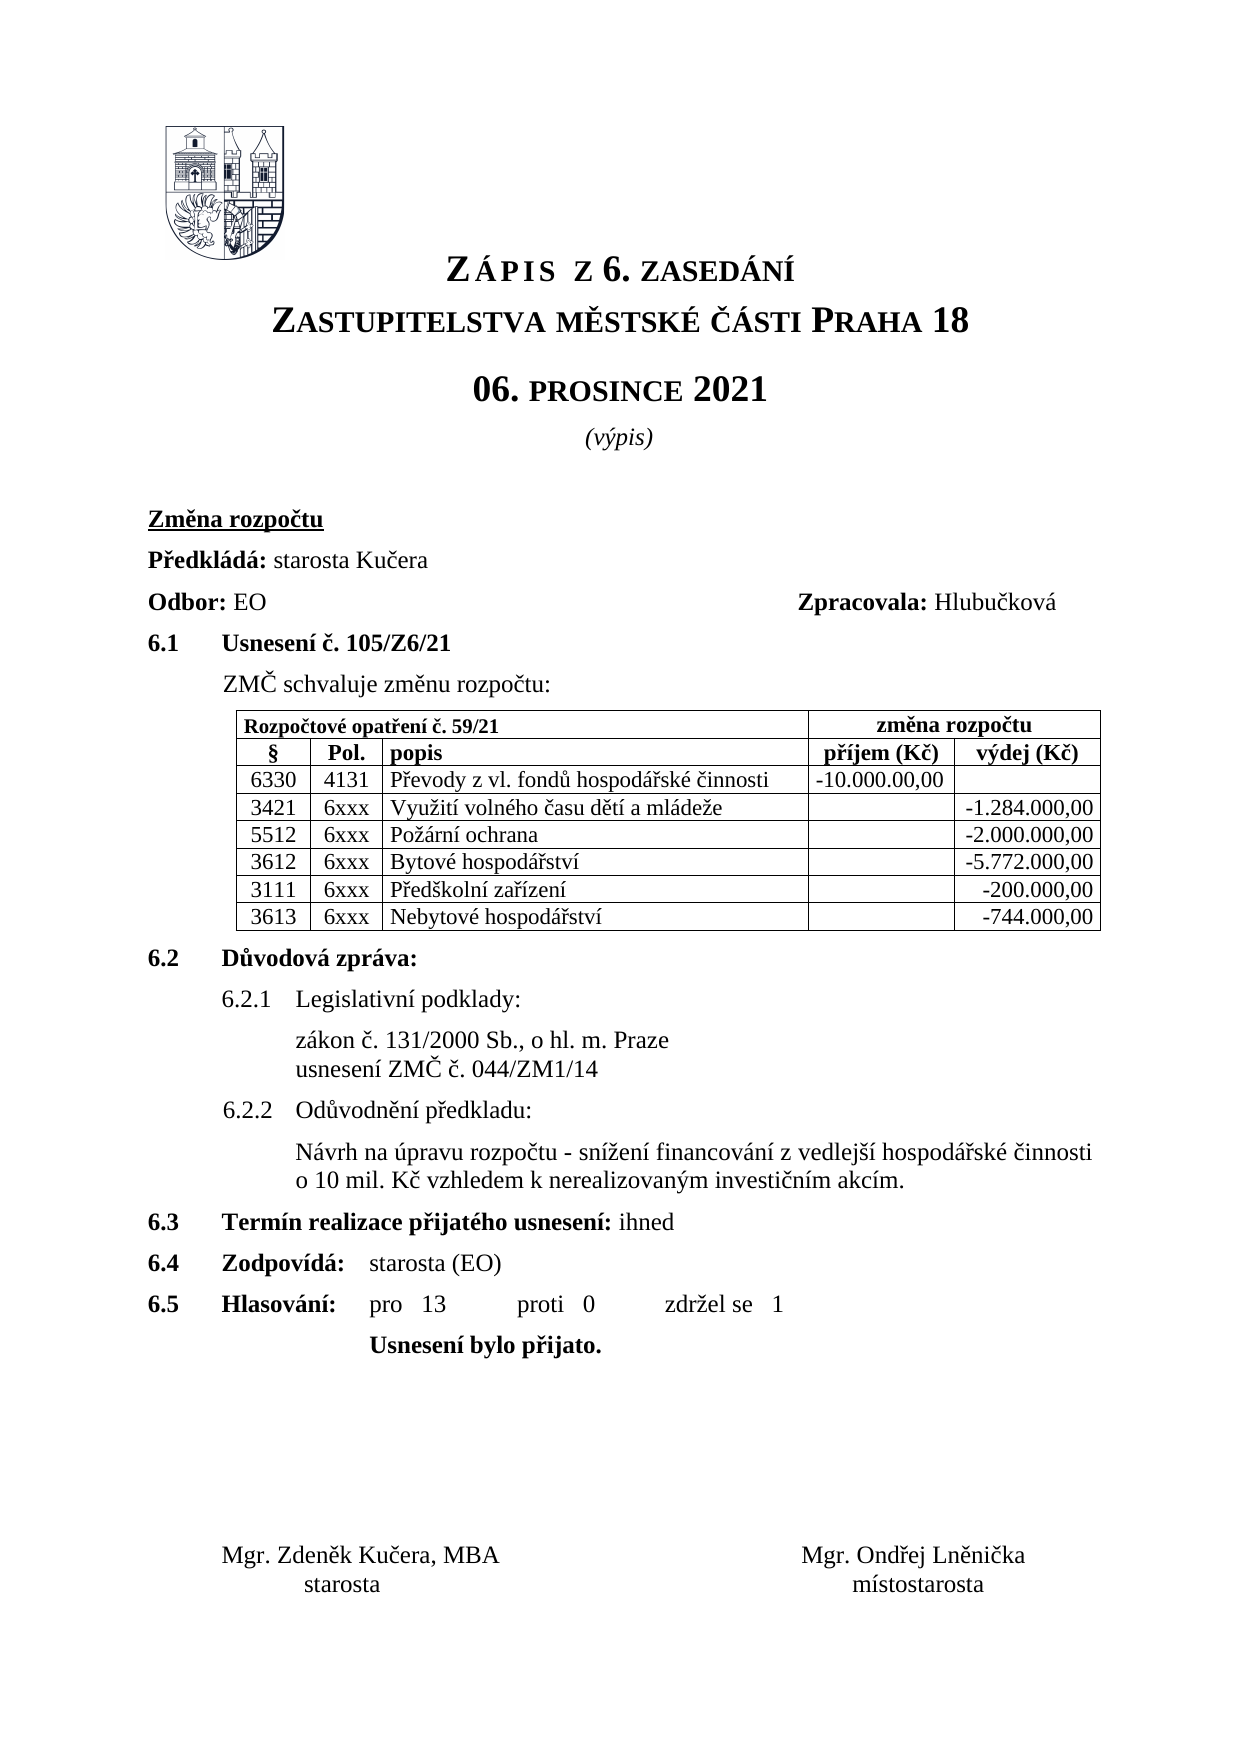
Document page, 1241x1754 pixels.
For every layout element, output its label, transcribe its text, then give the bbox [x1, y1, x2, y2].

text usnesení ZMČ č. 044/ZM1/14 [295, 1054, 1093, 1083]
table_cell [809, 876, 954, 902]
text 6.1 Usnesení č. 105/Z6/21 [148, 628, 1093, 657]
table_cell výdej (Kč) [955, 739, 1100, 765]
table_cell [809, 849, 954, 875]
text Odbor: EO Zpracovala: Hlubučková [148, 587, 1093, 615]
table_cell příjem (Kč) [809, 739, 954, 765]
text zákon č. 131/2000 Sb., o hl. m. Praze [295, 1026, 1093, 1054]
table_cell -5.772.000,00 [955, 849, 1100, 875]
table_cell -10.000.00,00 [809, 766, 954, 793]
table_cell 4131 [311, 766, 382, 793]
table_cell -744.000,00 [955, 903, 1100, 929]
table_cell 6xxx [311, 903, 382, 929]
table_cell Bytové hospodářství [383, 849, 808, 875]
table_cell Požární ochrana [383, 821, 808, 847]
table_cell 6330 [237, 766, 310, 793]
table_cell -2.000.000,00 [955, 821, 1100, 847]
table_cell 3421 [237, 794, 310, 820]
text 6.2.1 Legislativní podklady: [148, 984, 1093, 1013]
table_cell [955, 766, 1100, 793]
table_cell [809, 794, 954, 820]
table_cell -1.284.000,00 [955, 794, 1100, 820]
text 6.4 Zodpovídá: starosta (EO) [148, 1248, 1093, 1277]
table_cell [809, 821, 954, 847]
table_header Rozpočtové opatření č. 59/21 [237, 711, 808, 738]
table_cell 5512 [237, 821, 310, 847]
table_cell 3612 [237, 849, 310, 875]
text 6.3 Termín realizace přijatého usnesení: ihned [148, 1207, 1093, 1236]
text Usnesení bylo přijato. [369, 1331, 1093, 1359]
table_cell 6xxx [311, 849, 382, 875]
table_cell 6xxx [311, 794, 382, 820]
text 6.2 Důvodová zpráva: [148, 943, 1093, 972]
subtitle Zastupitelstva městské části Praha 18 [148, 298, 1093, 341]
text (výpis) [148, 422, 1093, 450]
table_cell 6xxx [311, 821, 382, 847]
table_cell 3111 [237, 876, 310, 902]
text Předkládá: starosta Kučera [148, 545, 1093, 574]
subtitle Změna rozpočtu [148, 504, 1093, 533]
table_cell Využití volného času dětí a mládeže [383, 794, 808, 820]
table_cell -200.000,00 [955, 876, 1100, 902]
table_cell Nebytové hospodářství [383, 903, 808, 929]
table_cell 3613 [237, 903, 310, 929]
table_cell 6xxx [311, 876, 382, 902]
table_cell popis [383, 739, 808, 765]
table_cell Převody z vl. fondů hospodářské činnosti [383, 766, 808, 793]
text starosta místostarosta [148, 1569, 1093, 1598]
table_cell § [237, 739, 310, 765]
text Návrh na úpravu rozpočtu - snížení financování z vedlejší hospodářské činnosti o 10 mil. Kč vzhledem k nerealizovaným investičním akcím. [295, 1137, 1093, 1194]
table_cell Pol. [311, 739, 382, 765]
text 6.5 Hlasování: pro 13 proti 0 zdržel se 1 [148, 1289, 1093, 1318]
text Mgr. Zdeněk Kučera, MBA Mgr. Ondřej Lněnička [148, 1541, 1093, 1569]
table_cell [809, 903, 954, 929]
subtitle 06. prosince 2021 [148, 366, 1093, 409]
text ZMČ schvaluje změnu rozpočtu: [223, 669, 1093, 698]
picture [165, 126, 285, 260]
text 6.2.2 Odůvodnění předkladu: [223, 1096, 1093, 1124]
table_cell Předškolní zařízení [383, 876, 808, 902]
table_header změna rozpočtu [809, 711, 1100, 738]
subtitle Zápis z 6. zasedání [148, 246, 1093, 289]
